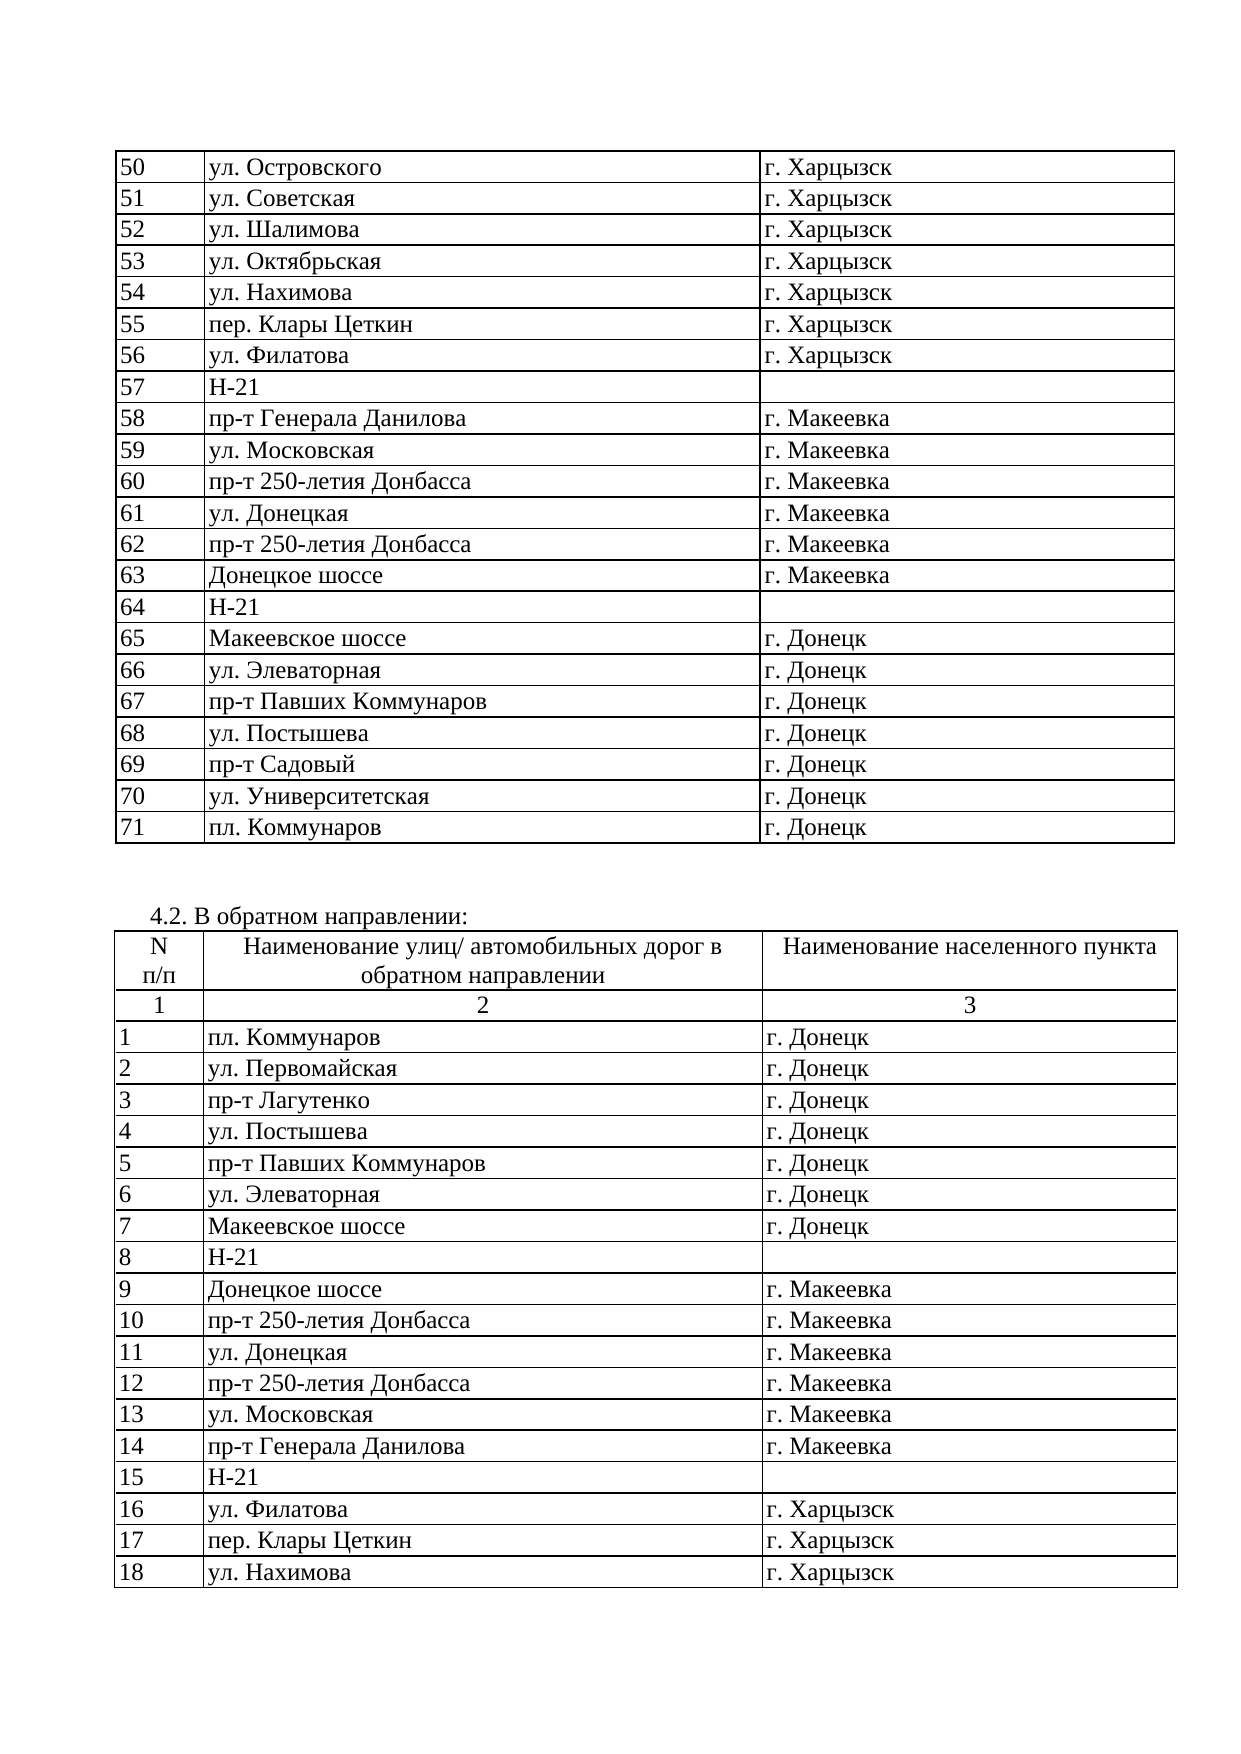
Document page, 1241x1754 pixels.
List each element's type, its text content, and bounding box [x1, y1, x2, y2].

table_cell г. Макеевка [761, 498, 1174, 527]
table_cell ул. Донецкая [204, 1337, 762, 1366]
table_cell 5 [115, 1147, 203, 1178]
table_cell г. Макеевка [763, 1335, 1177, 1366]
table_cell г. Макеевка [761, 561, 1174, 590]
table_cell г. Донецк [761, 623, 1174, 653]
table_cell пр-т Павших Коммунаров [205, 686, 759, 716]
table_cell 1 [115, 1021, 203, 1052]
table_cell [763, 1461, 1177, 1492]
table_cell 57 [117, 372, 204, 402]
table_cell 50 [117, 152, 204, 181]
table_cell 12 [115, 1368, 203, 1398]
table_cell 66 [117, 655, 204, 685]
table_cell ул. Донецкая [205, 498, 759, 527]
table_cell ул. Филатова [205, 340, 759, 370]
table_cell 67 [117, 686, 204, 716]
table_cell 53 [117, 246, 204, 276]
table_cell 68 [117, 718, 204, 748]
table_cell 60 [117, 466, 204, 496]
table_cell г. Харцызск [761, 246, 1174, 276]
table_cell ул. Элеваторная [205, 655, 759, 685]
table_cell г. Донецк [761, 718, 1174, 748]
text 4.2. В обратном направлении: [150, 901, 1090, 930]
table_cell Н-21 [204, 1242, 762, 1272]
table_cell Донецкое шоссе [204, 1274, 762, 1303]
table_cell 64 [117, 592, 204, 622]
table_cell 59 [117, 435, 204, 464]
table_cell [761, 592, 1174, 622]
table_cell ул. Нахимова [204, 1557, 762, 1587]
table_cell 17 [115, 1525, 203, 1555]
table_cell 55 [117, 309, 204, 339]
table_cell Макеевское шоссе [204, 1211, 762, 1241]
table_cell пр-т Лагутенко [204, 1085, 762, 1115]
table_cell г. Донецк [763, 1209, 1177, 1241]
table_cell г. Донецк [761, 749, 1174, 779]
table_cell г. Макеевка [763, 1366, 1177, 1398]
table_cell пр-т 250-летия Донбасса [205, 529, 759, 559]
table_cell 2 [115, 1053, 203, 1083]
table_cell ул. Московская [204, 1400, 762, 1429]
table_cell 7 [115, 1210, 203, 1241]
table_cell 56 [117, 340, 204, 370]
table_cell ул. Филатова [204, 1494, 762, 1524]
table_cell пр-т 250-летия Донбасса [204, 1368, 762, 1398]
table_cell 51 [117, 183, 204, 213]
table_cell г. Донецк [761, 686, 1174, 716]
table_cell 70 [117, 781, 204, 811]
table_cell пр-т Генерала Данилова [204, 1431, 762, 1461]
table_cell г. Макеевка [763, 1429, 1177, 1461]
table_cell пер. Клары Цеткин [204, 1525, 762, 1555]
table_cell Н-21 [205, 592, 759, 622]
table_cell г. Донецк [763, 1083, 1177, 1115]
table_cell [761, 372, 1174, 402]
table_cell 4 [115, 1116, 203, 1146]
table_cell г. Донецк [761, 812, 1174, 842]
table_cell 58 [117, 403, 204, 433]
table_cell 65 [117, 623, 204, 653]
table_cell г. Харцызск [761, 183, 1174, 213]
table_header Наименование улиц/ автомобильных дорог в обратном направлении [204, 932, 762, 989]
table_cell [763, 1241, 1177, 1272]
table_cell г. Донецк [763, 1115, 1177, 1146]
table_cell 71 [117, 812, 204, 842]
table_cell Макеевское шоссе [205, 623, 759, 653]
table_cell г. Макеевка [763, 1304, 1177, 1335]
table_cell пр-т Садовый [205, 749, 759, 779]
table_cell 69 [117, 749, 204, 779]
table_cell 13 [115, 1399, 203, 1429]
table_cell 18 [115, 1556, 203, 1587]
table_cell Донецкое шоссе [205, 561, 759, 590]
table_cell 14 [115, 1430, 203, 1461]
table_cell г. Харцызск [761, 309, 1174, 339]
table_cell 8 [115, 1242, 203, 1272]
table_cell 16 [115, 1493, 203, 1524]
table_cell г. Макеевка [763, 1398, 1177, 1429]
table_cell 62 [117, 529, 204, 559]
table_header Наименование населенного пункта [763, 932, 1177, 989]
table_cell 15 [115, 1462, 203, 1492]
table_cell 61 [117, 498, 204, 527]
table_cell г. Донецк [763, 1052, 1177, 1083]
table_cell г. Харцызск [761, 152, 1174, 181]
table_cell 6 [115, 1179, 203, 1209]
table_cell ул. Элеваторная [204, 1179, 762, 1209]
table_cell ул. Советская [205, 183, 759, 213]
table_cell г. Харцызск [761, 277, 1174, 307]
table_cell 52 [117, 215, 204, 244]
table_cell пл. Коммунаров [204, 1022, 762, 1052]
table_cell г. Донецк [761, 655, 1174, 685]
table_cell ул. Постышева [205, 718, 759, 748]
table_cell г. Донецк [763, 1178, 1177, 1209]
table_cell г. Харцызск [763, 1524, 1177, 1555]
table_cell пр-т 250-летия Донбасса [204, 1305, 762, 1335]
table_cell г. Макеевка [761, 435, 1174, 464]
table_cell пл. Коммунаров [205, 812, 759, 842]
table_cell г. Донецк [763, 1020, 1177, 1052]
table_cell ул. Университетская [205, 781, 759, 811]
table_cell Н-21 [204, 1462, 762, 1492]
table_cell г. Харцызск [761, 340, 1174, 370]
table_cell г. Макеевка [763, 1272, 1177, 1303]
table_cell пр-т 250-летия Донбасса [205, 466, 759, 496]
table_cell 2 [204, 991, 762, 1020]
table_cell г. Донецк [761, 781, 1174, 811]
table_cell 9 [115, 1273, 203, 1303]
table_cell г. Харцызск [763, 1492, 1177, 1524]
table_cell 3 [115, 1084, 203, 1115]
table_cell г. Донецк [763, 1146, 1177, 1178]
table_header N п/п [115, 932, 203, 989]
table_cell 54 [117, 277, 204, 307]
table_cell ул. Шалимова [205, 215, 759, 244]
table_cell г. Макеевка [761, 529, 1174, 559]
table_cell пр-т Павших Коммунаров [204, 1148, 762, 1178]
table_cell пер. Клары Цеткин [205, 309, 759, 339]
table_cell 3 [763, 989, 1177, 1020]
table_cell 11 [115, 1336, 203, 1366]
table_cell г. Макеевка [761, 466, 1174, 496]
table_cell 63 [117, 561, 204, 590]
table_cell г. Харцызск [763, 1555, 1177, 1587]
table_cell 1 [115, 990, 203, 1020]
table_cell г. Макеевка [761, 403, 1174, 433]
table_cell ул. Постышева [204, 1116, 762, 1146]
table_cell ул. Нахимова [205, 277, 759, 307]
table_cell ул. Октябрьская [205, 246, 759, 276]
table_cell пр-т Генерала Данилова [205, 403, 759, 433]
table_cell ул. Первомайская [204, 1053, 762, 1083]
table_cell г. Харцызск [761, 215, 1174, 244]
table_cell ул. Московская [205, 435, 759, 464]
table_cell 10 [115, 1305, 203, 1335]
table_cell Н-21 [205, 372, 759, 402]
table_cell ул. Островского [205, 152, 759, 181]
